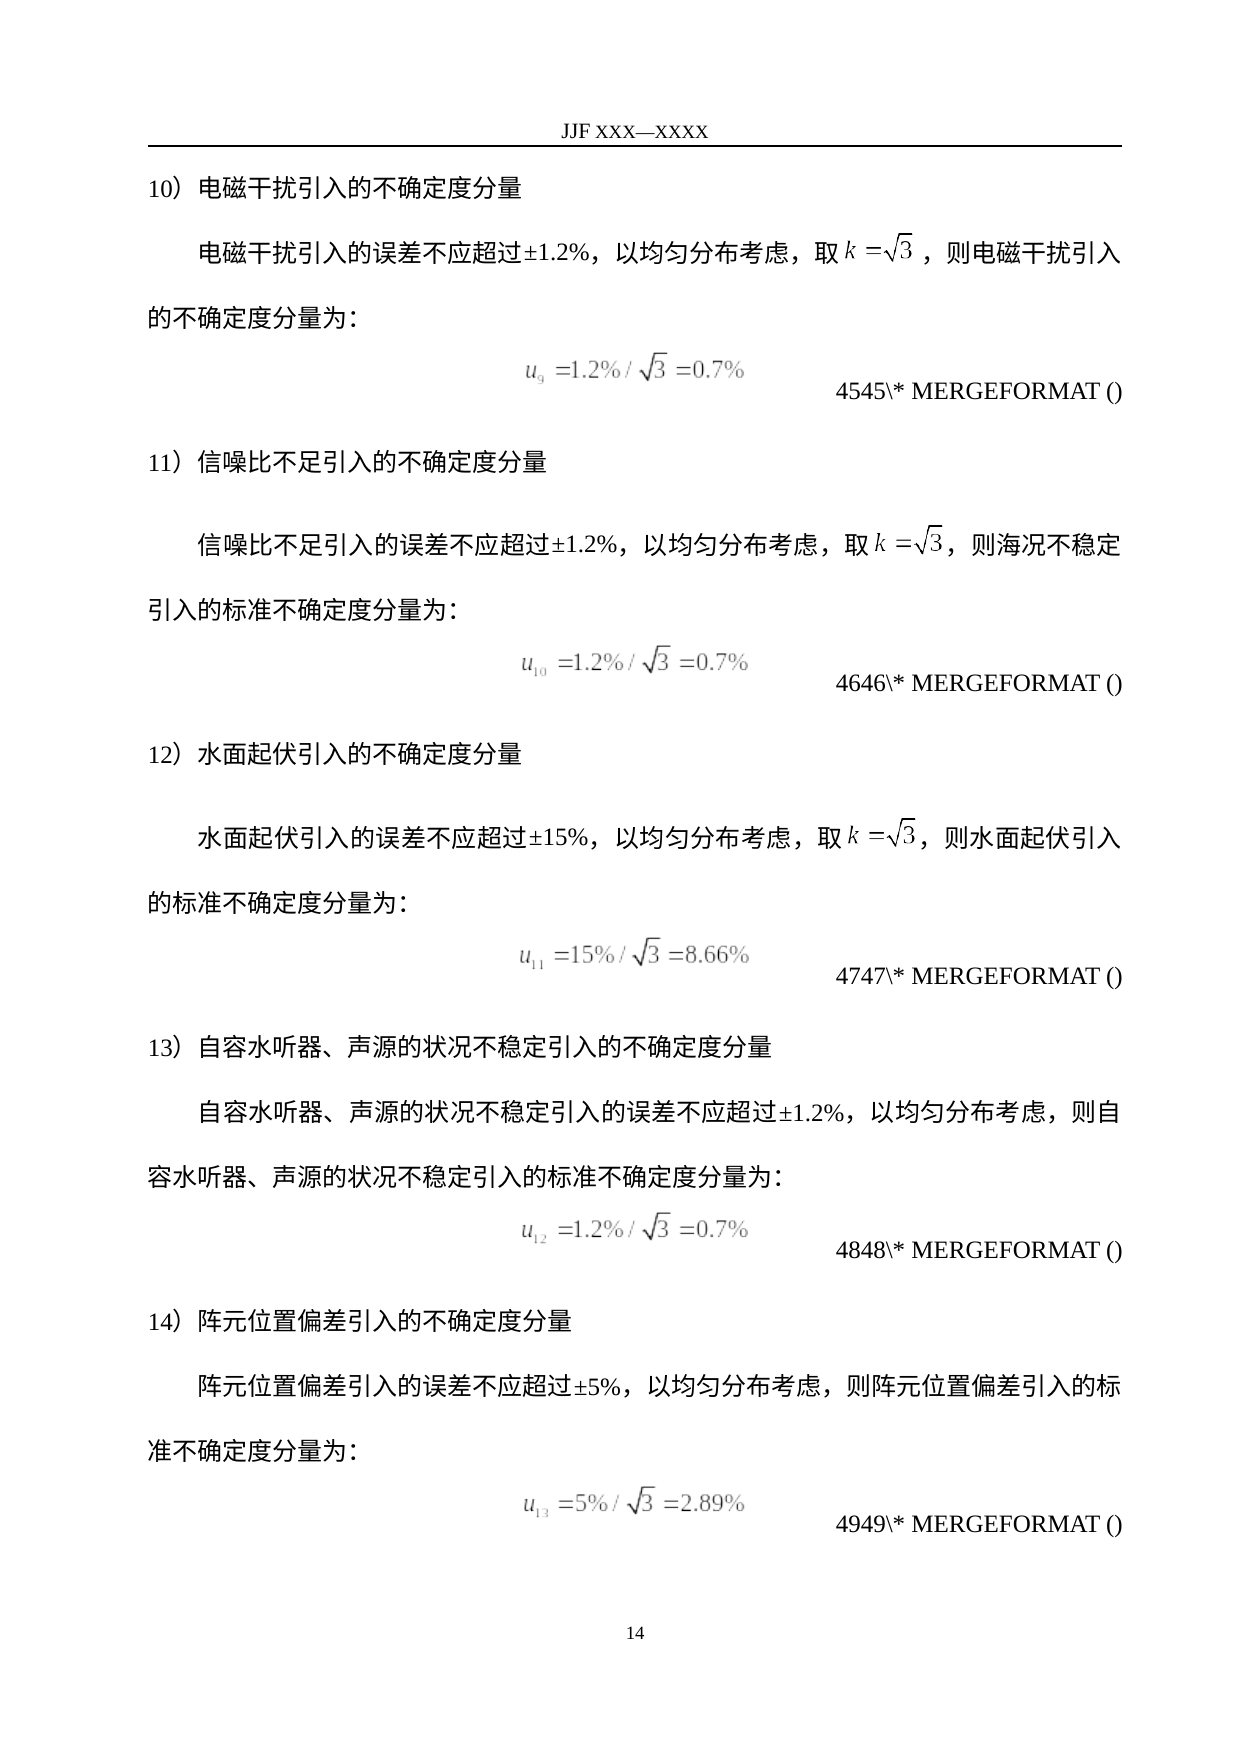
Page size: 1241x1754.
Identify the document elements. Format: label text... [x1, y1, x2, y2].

text 水面起伏引入的误差不应超过±15%，以均匀分布考虑，取，则水面起伏引入的标准不确定度分量为： [148, 804, 1122, 934]
text 自容水听器、声源的状况不稳定引入的误差不应超过±1.2%，以均匀分布考虑，则自容水听器、声源的状况不稳定引入的标准不确定度分量为： [148, 1078, 1122, 1208]
text 10）电磁干扰引入的不确定度分量 [148, 154, 1122, 219]
text 电磁干扰引入的误差不应超过±1.2%，以均匀分布考虑，取 ，则电磁干扰引入的不确定度分量为： [148, 219, 1122, 349]
text 14）阵元位置偏差引入的不确定度分量 [148, 1287, 1122, 1352]
text 12）水面起伏引入的不确定度分量 [148, 721, 1122, 786]
text 阵元位置偏差引入的误差不应超过±5%，以均匀分布考虑，则阵元位置偏差引入的标准不确定度分量为： [148, 1352, 1122, 1482]
text 13）自容水听器、声源的状况不稳定引入的不确定度分量 [148, 1013, 1122, 1078]
text 信噪比不足引入的误差不应超过±1.2%，以均匀分布考虑，取，则海况不稳定引入的标准不确定度分量为： [148, 511, 1122, 641]
text 11）信噪比不足引入的不确定度分量 [148, 428, 1122, 493]
